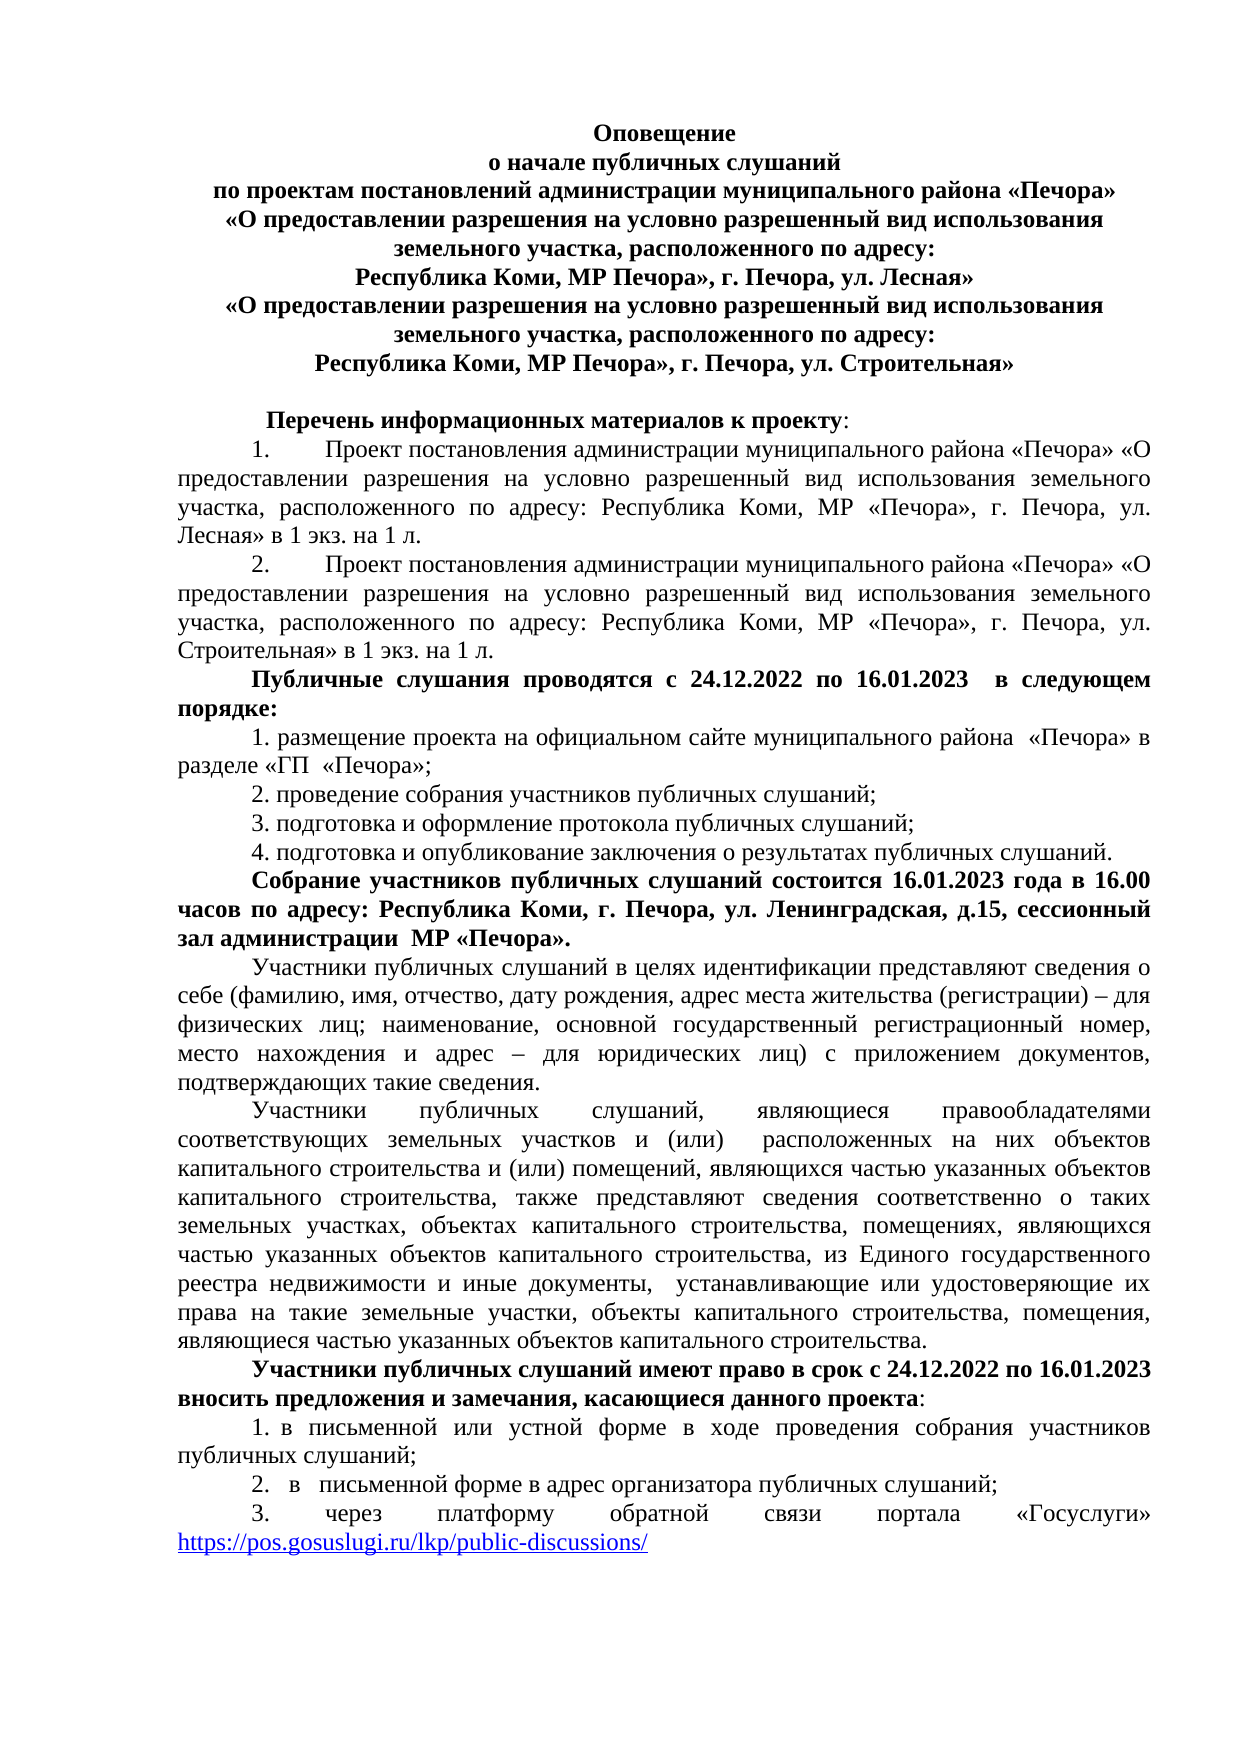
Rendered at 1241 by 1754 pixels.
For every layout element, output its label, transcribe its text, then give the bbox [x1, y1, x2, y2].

list в письменной форме в адрес организатора публичных слушаний; [251, 1469, 1152, 1498]
text Публичные слушания проводятся с 24.12.2022 по 16.01.2023 в следующем порядке: [177, 664, 1152, 722]
text Оповещение [177, 118, 1152, 147]
list Проект постановления администрации муниципального района «Печора» «О предоставлении разрешения на условно разрешенный вид использования земельного участка, расположенного по адресу: Республика Коми, МР «Печора», г. Печора, ул. Строительная» в 1 экз. на 1 л. [177, 549, 1152, 664]
text Республика Коми, МР Печора», г. Печора, ул. Лесная» [177, 262, 1152, 291]
text Перечень информационных материалов к проекту: [177, 406, 1152, 434]
list Проект постановления администрации муниципального района «Печора» «О предоставлении разрешения на условно разрешенный вид использования земельного участка, расположенного по адресу: Республика Коми, МР «Печора», г. Печора, ул. Лесная» в 1 экз. на 1 л. [177, 434, 1152, 549]
list в письменной или устной форме в ходе проведения собрания участников публичных слушаний; [177, 1412, 1152, 1469]
text «О предоставлении разрешения на условно разрешенный вид использования земельного участка, расположенного по адресу: [177, 291, 1152, 348]
text 4. подготовка и опубликование заключения о результатах публичных слушаний. [177, 837, 1152, 866]
text 3. подготовка и оформление протокола публичных слушаний; [177, 808, 1152, 837]
text Участники публичных слушаний имеют право в срок с 24.12.2022 по 16.01.2023 вносить предложения и замечания, касающиеся данного проекта: [177, 1354, 1152, 1412]
text Республика Коми, МР Печора», г. Печора, ул. Строительная» [177, 348, 1152, 377]
text о начале публичных слушаний [177, 147, 1152, 176]
list через платформу обратной связи портала «Госуслуги» https://pos.gosuslugi.ru/lkp/public-discussions/ [177, 1498, 1152, 1556]
text 2. проведение собрания участников публичных слушаний; [177, 779, 1152, 808]
text 1. размещение проекта на официальном сайте муниципального района «Печора» в разделе «ГП «Печора»; [177, 722, 1152, 779]
text «О предоставлении разрешения на условно разрешенный вид использования земельного участка, расположенного по адресу: [177, 204, 1152, 262]
text Собрание участников публичных слушаний состоится 16.01.2023 года в 16.00 часов по адресу: Республика Коми, г. Печора, ул. Ленинградская, д.15, сессионный зал администрации МР «Печора». [177, 866, 1152, 952]
text по проектам постановлений администрации муниципального района «Печора» [177, 176, 1152, 204]
text Участники публичных слушаний, являющиеся правообладателями соответствующих земельных участков и (или) расположенных на них объектов капитального строительства и (или) помещений, являющихся частью указанных объектов капитального строительства, также представляют сведения соответственно о таких земельных участках, объектах капитального строительства, помещениях, являющихся частью указанных объектов капитального строительства, из Единого государственного реестра недвижимости и иные документы, устанавливающие или удостоверяющие их права на такие земельные участки, объекты капитального строительства, помещения, являющиеся частью указанных объектов капитального строительства. [177, 1096, 1152, 1354]
text Участники публичных слушаний в целях идентификации представляют сведения о себе (фамилию, имя, отчество, дату рождения, адрес места жительства (регистрации) – для физических лиц; наименование, основной государственный регистрационный номер, место нахождения и адрес – для юридических лиц) с приложением документов, подтверждающих такие сведения. [177, 952, 1152, 1096]
